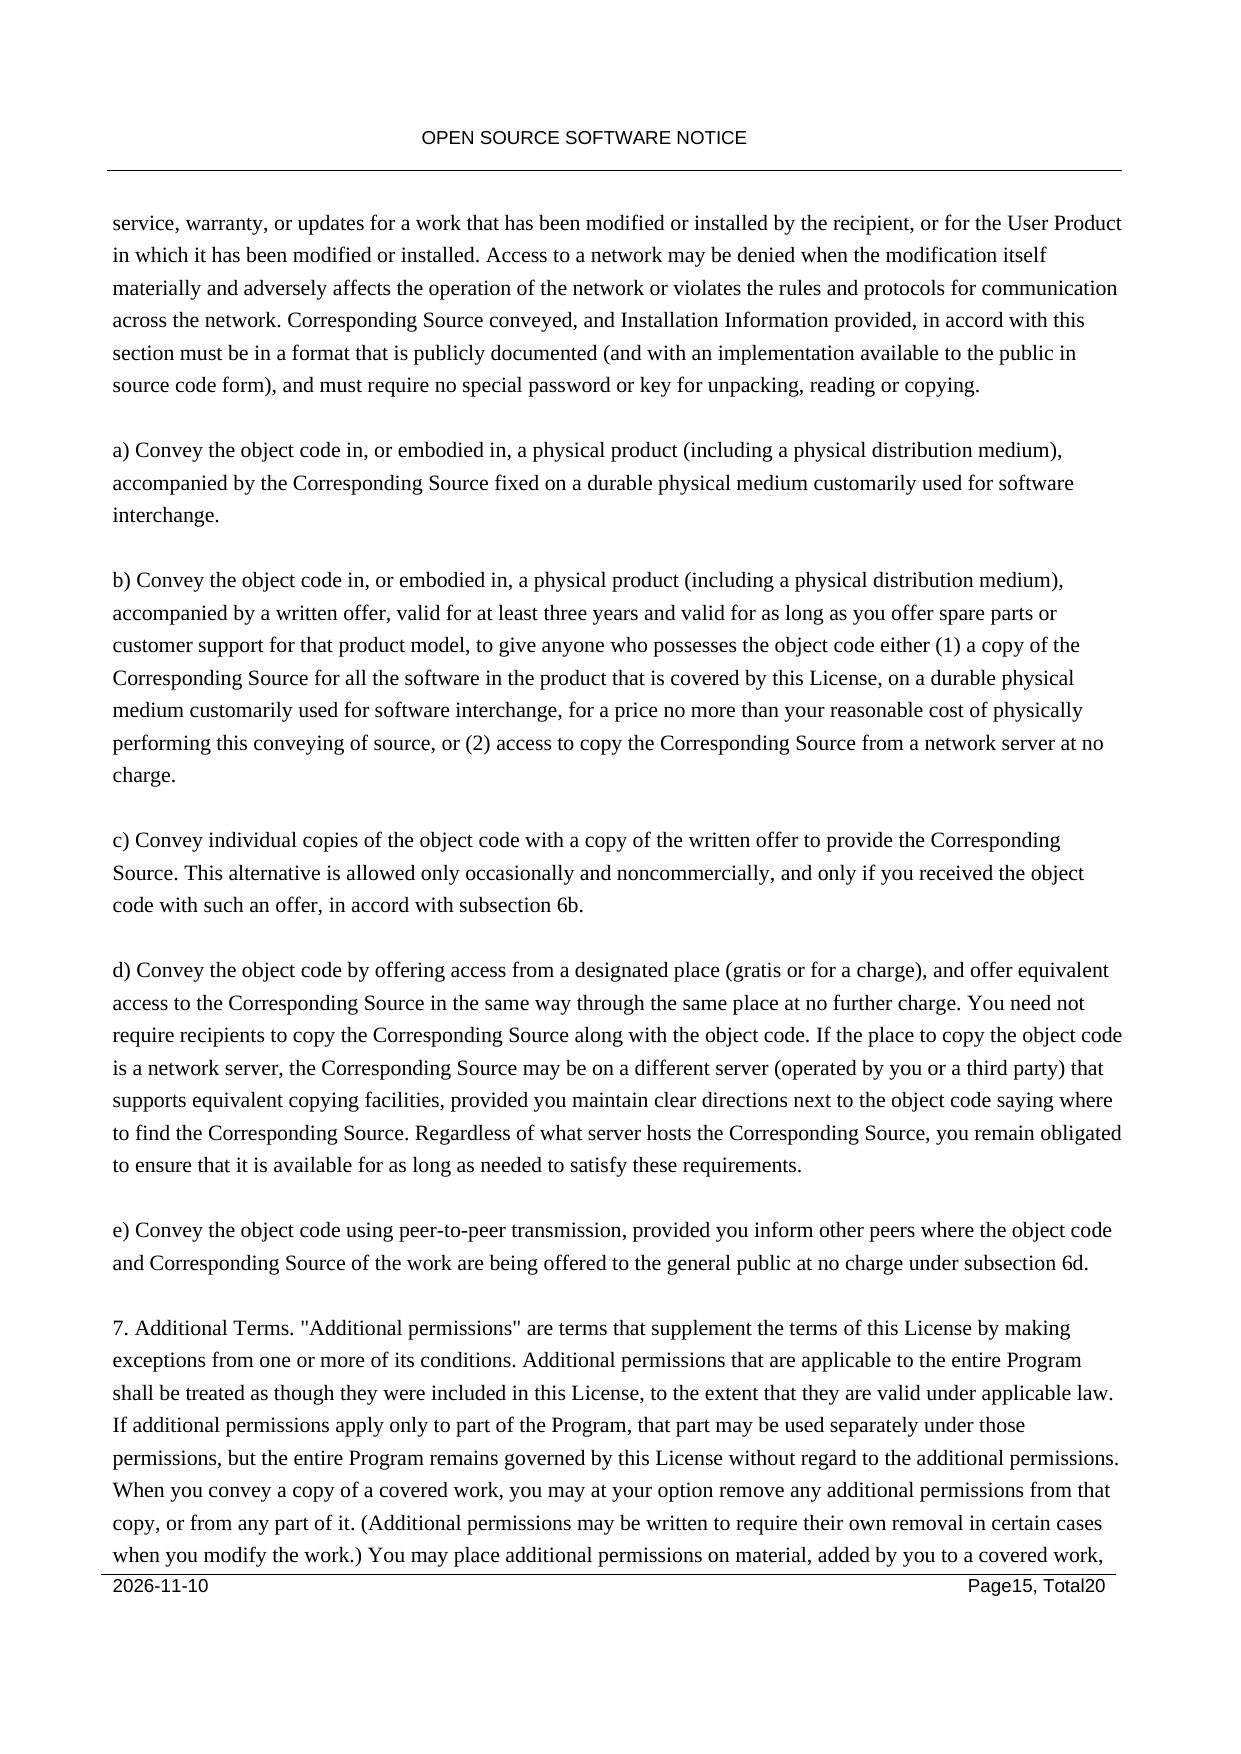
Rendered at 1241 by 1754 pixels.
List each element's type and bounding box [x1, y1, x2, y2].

text [112, 206, 1128, 1571]
